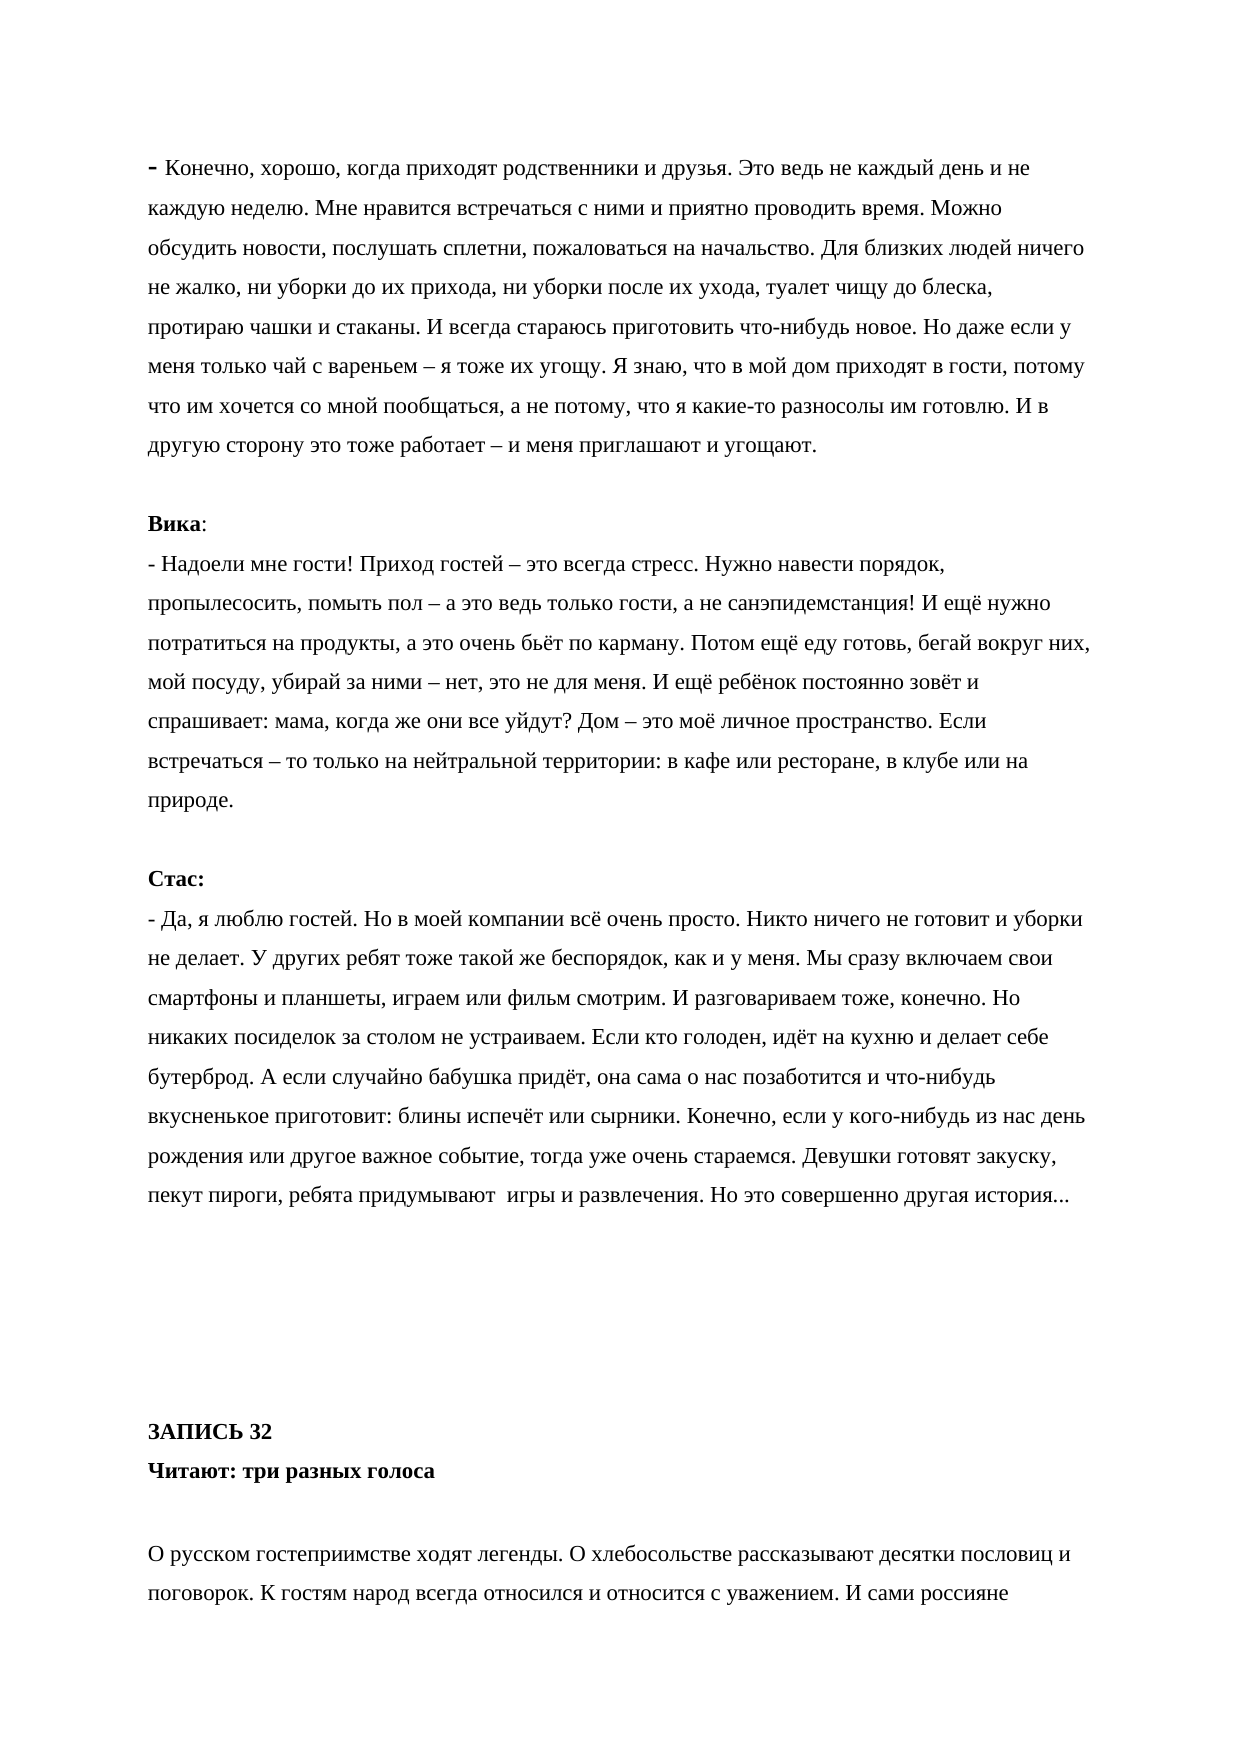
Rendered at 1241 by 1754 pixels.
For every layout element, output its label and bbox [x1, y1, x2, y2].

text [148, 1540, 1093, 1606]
text [148, 148, 1093, 1526]
